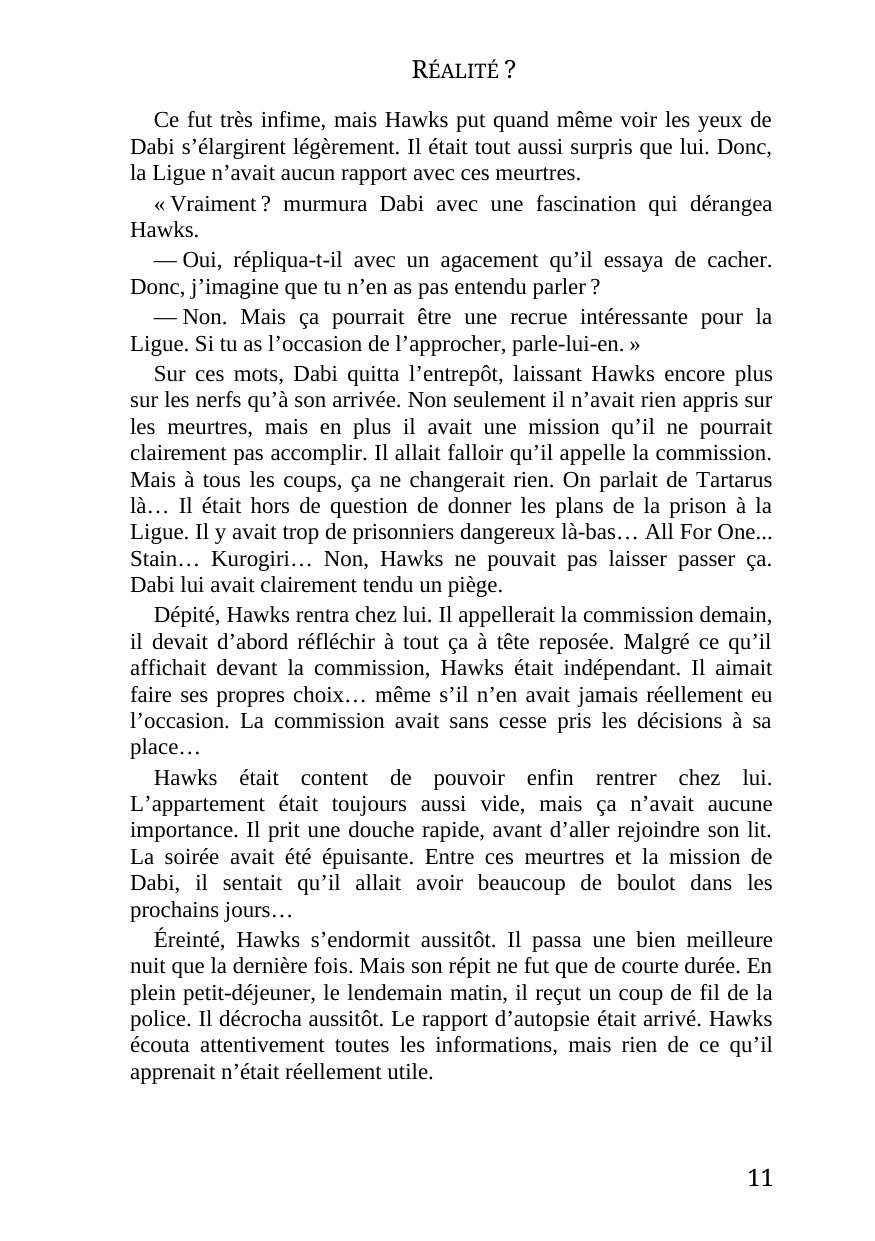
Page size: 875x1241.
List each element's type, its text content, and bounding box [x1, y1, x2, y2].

text — Oui, répliqua-t-il avec un agacement qu’il essaya de cacher. Donc, j’imagine que tu n’en as pas entendu parler ? [130, 246, 774, 299]
text Sur ces mots, Dabi quitta l’entrepôt, laissant Hawks encore plus sur les nerfs qu’à son arrivée. Non seulement il n’avait rien appris sur les meurtres, mais en plus il avait une mission qu’il ne pourrait clairement pas accomplir. Il allait falloir qu’il appelle la commission. Mais à tous les coups, ça ne changerait rien. On parlait de Tartarus là… Il était hors de question de donner les plans de la prison à la Ligue. Il y avait trop de prisonniers dangereux là-bas… All For One... Stain… Kurogiri… Non, Hawks ne pouvait pas laisser passer ça. Dabi lui avait clairement tendu un piège. [130, 360, 774, 597]
text Dépité, Hawks rentra chez lui. Il appellerait la commission demain, il devait d’abord réfléchir à tout ça à tête reposée. Malgré ce qu’il affichait devant la commission, Hawks était indépendant. Il aimait faire ses propres choix… même s’il n’en avait jamais réellement eu l’occasion. La commission avait sans cesse pris les décisions à sa place… [130, 602, 774, 760]
text Ce fut très infime, mais Hawks put quand même voir les yeux de Dabi s’élargirent légèrement. Il était tout aussi surpris que lui. Donc, la Ligue n’avait aucun rapport avec ces meurtres. [130, 106, 774, 185]
text Hawks était content de pouvoir enfin rentrer chez lui. L’appartement était toujours aussi vide, mais ça n’avait aucune importance. Il prit une douche rapide, avant d’aller rejoindre son lit. La soirée avait été épuisante. Entre ces meurtres et la mission de Dabi, il sentait qu’il allait avoir beaucoup de boulot dans les prochains jours… [130, 764, 774, 922]
text Éreinté, Hawks s’endormit aussitôt. Il passa une bien meilleure nuit que la dernière fois. Mais son répit ne fut que de courte durée. En plein petit-déjeuner, le lendemain matin, il reçut un coup de fil de la police. Il décrocha aussitôt. Le rapport d’autopsie était arrivé. Hawks écouta attentivement toutes les informations, mais rien de ce qu’il apprenait n’était réellement utile. [130, 926, 774, 1084]
text « Vraiment ? murmura Dabi avec une fascination qui dérangea Hawks. [130, 189, 774, 242]
text — Non. Mais ça pourrait être une recrue intéressante pour la Ligue. Si tu as l’occasion de l’approcher, parle-lui-en. » [130, 303, 774, 356]
